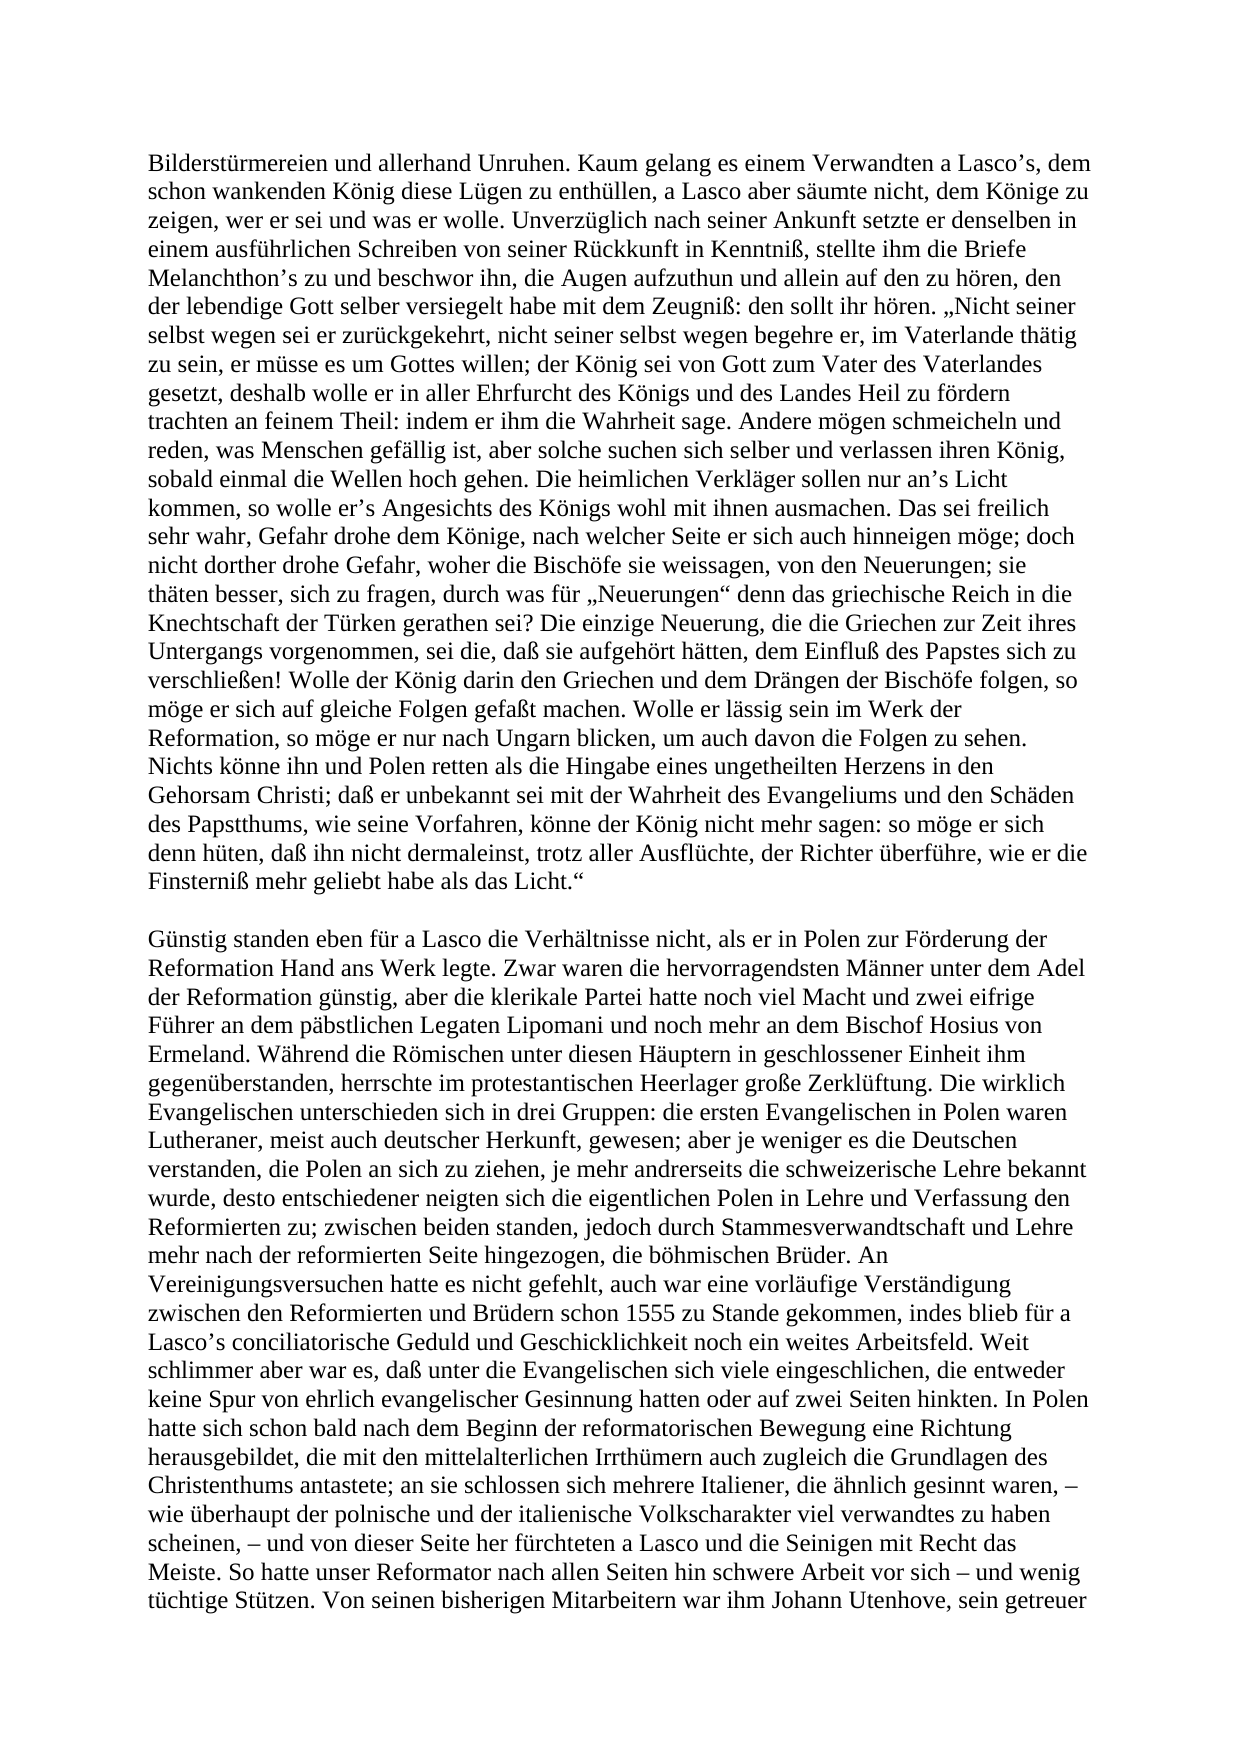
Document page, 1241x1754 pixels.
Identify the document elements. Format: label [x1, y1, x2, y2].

text [148, 924, 1093, 1614]
text [148, 148, 1093, 895]
